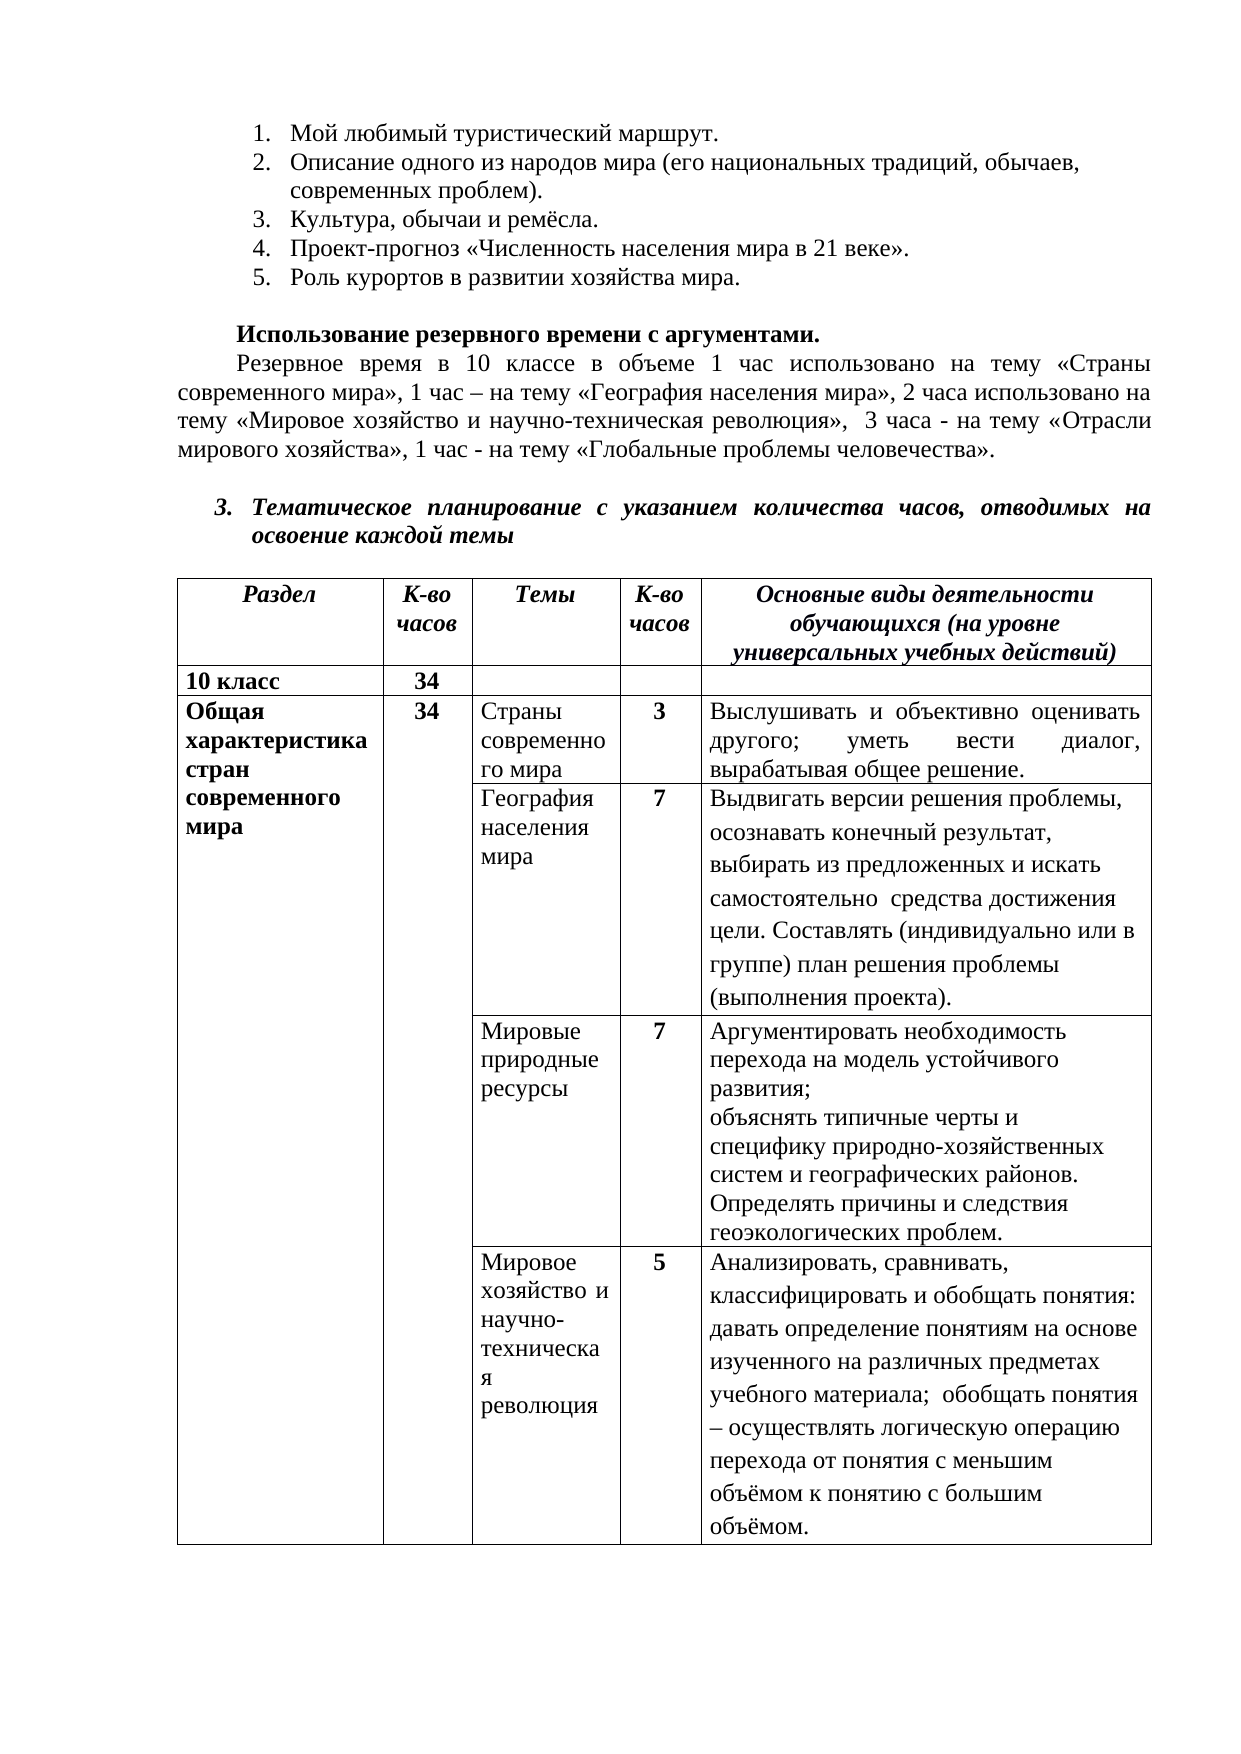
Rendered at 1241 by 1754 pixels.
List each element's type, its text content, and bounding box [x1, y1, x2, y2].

table_cell 5 [621, 1247, 701, 1544]
table_header К-во часов [621, 579, 701, 665]
table_cell Анализировать, сравнивать, классифицировать и обобщать понятия: давать определение понятиям на основе изученного на различных предметах учебного материала; обобщать понятия – осуществлять логическую операцию перехода от понятия с меньшим объёмом к понятию с большим объёмом. [702, 1247, 1151, 1544]
text Резервное время в 10 классе в объеме 1 час использовано на тему «Страны современного мира», 1 час – на тему «География населения мира», 2 часа использовано на тему «Мировое хозяйство и научно-техническая революция», 3 часа - на тему «Отрасли мирового хозяйства», 1 час - на тему «Глобальные проблемы человечества». [177, 348, 1152, 463]
list Роль курортов в развитии хозяйства мира. [252, 262, 1152, 291]
table_cell [473, 666, 620, 695]
table_cell Мировое хозяйство и научно-техническая революция [473, 1247, 620, 1544]
list Проект-прогноз «Численность населения мира в 21 веке». [252, 233, 1152, 262]
text Использование резервного времени с аргументами. [177, 319, 1152, 348]
table_cell 7 [621, 784, 701, 1015]
list Описание одного из народов мира (его национальных традиций, обычаев, современных проблем). [252, 147, 1152, 204]
table_cell 34 [384, 666, 472, 695]
table_header Раздел [178, 579, 383, 665]
table_cell Общая характеристика стран современного мира [178, 696, 383, 1544]
table_cell Мировые природные ресурсы [473, 1016, 620, 1246]
table_header К-во часов [384, 579, 472, 665]
table_cell Страны современного мира [473, 696, 620, 782]
table_cell Выслушивать и объективно оценивать другого; уметь вести диалог, вырабатывая общее решение. [702, 696, 1151, 782]
table_cell География населения мира [473, 784, 620, 1015]
table_cell Аргументировать необходимость перехода на модель устойчивого развития; объяснять типичные черты и специфику природно-хозяйственных систем и географических районов. Определять причины и следствия геоэкологических проблем. [702, 1016, 1151, 1246]
table_cell Выдвигать версии решения проблемы, осознавать конечный результат, выбирать из предложенных и искать самостоятельно средства достижения цели. Составлять (индивидуально или в группе) план решения проблемы (выполнения проекта). [702, 784, 1151, 1015]
list Тематическое планирование с указанием количества часов, отводимых на освоение каждой темы [214, 492, 1152, 549]
table_cell [702, 666, 1151, 695]
list Культура, обычаи и ремёсла. [252, 204, 1152, 233]
table_cell [621, 666, 701, 695]
table_cell 34 [384, 696, 472, 1544]
table_cell 7 [621, 1016, 701, 1246]
list Мой любимый туристический маршрут. [252, 118, 1152, 147]
table_cell 10 класс [178, 666, 383, 695]
table_cell 3 [621, 696, 701, 782]
table_header Темы [473, 579, 620, 665]
table_header Основные виды деятельности обучающихся (на уровне универсальных учебных действий) [702, 579, 1151, 665]
